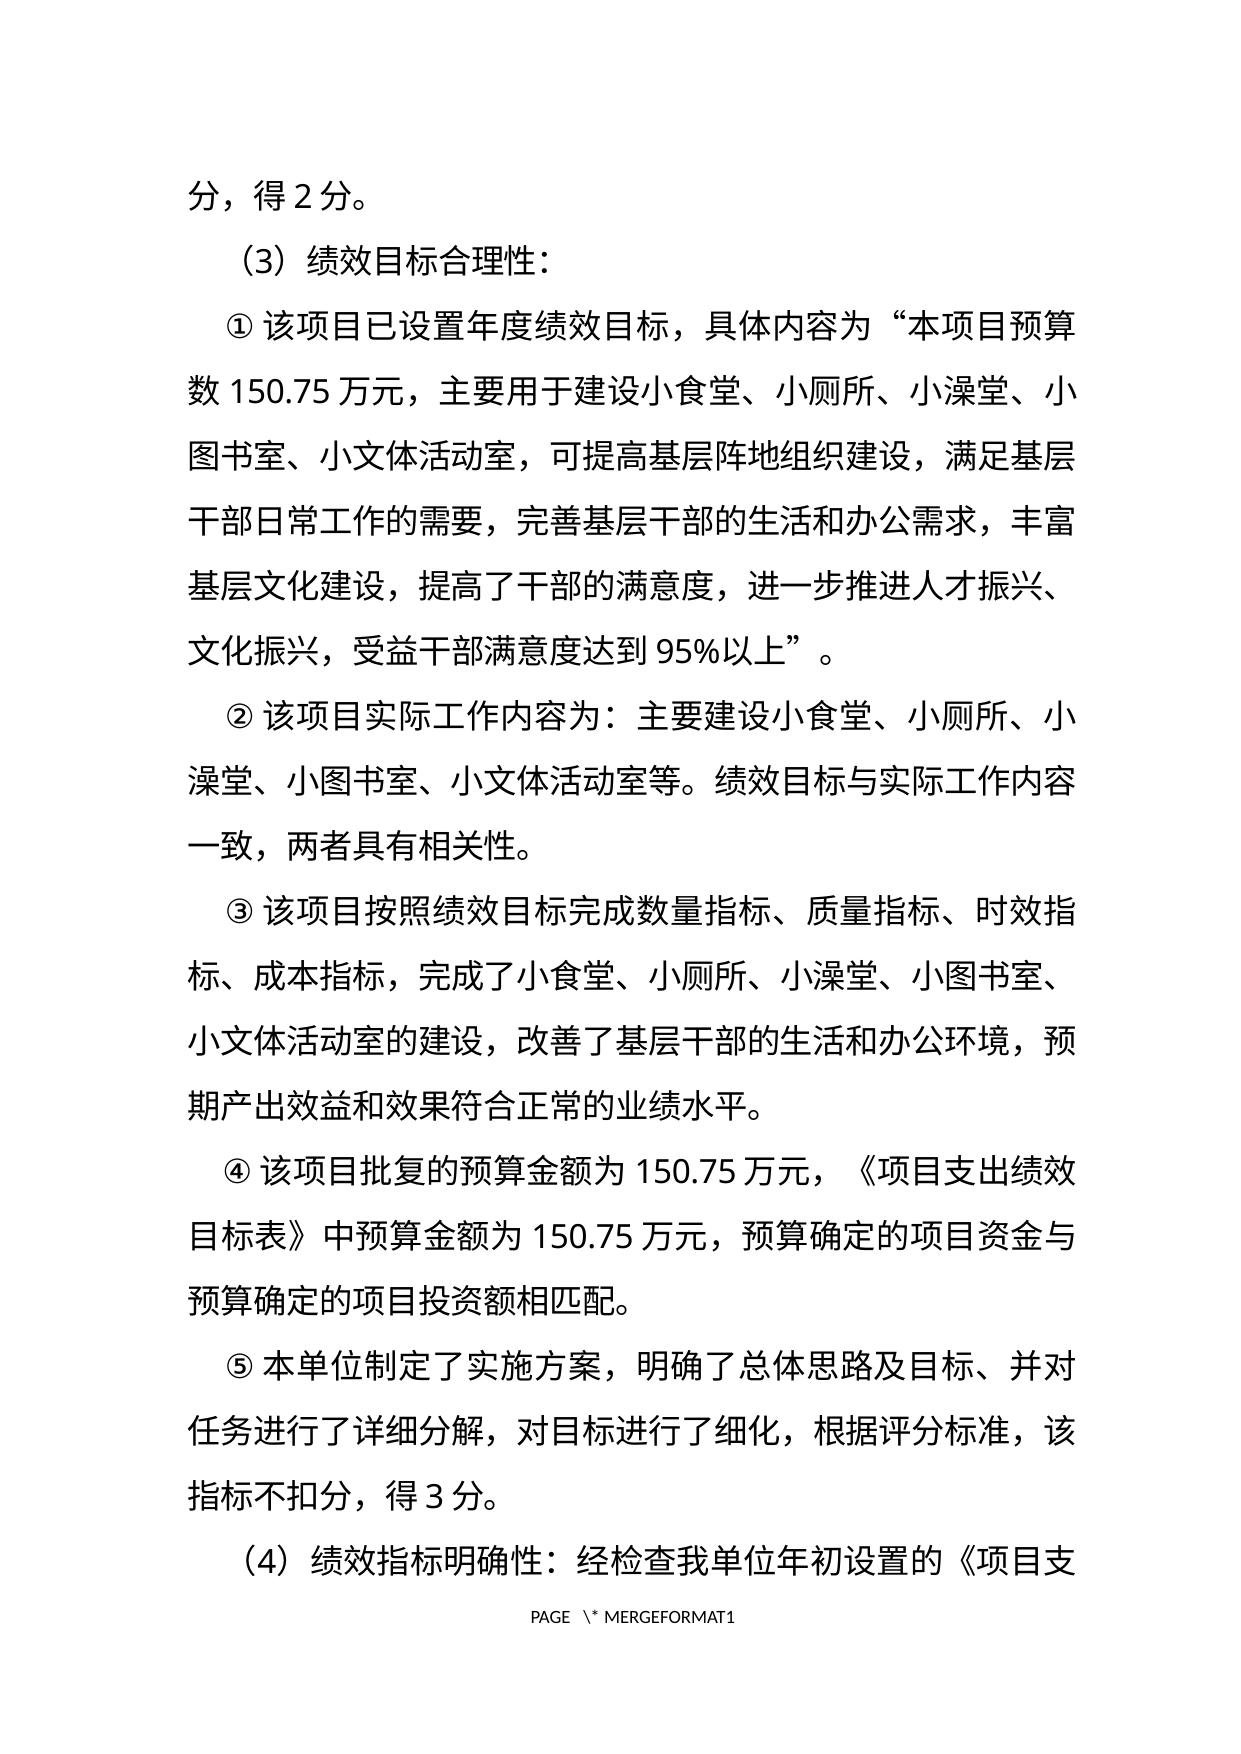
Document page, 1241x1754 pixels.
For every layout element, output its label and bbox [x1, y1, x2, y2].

text [187, 162, 1078, 1592]
